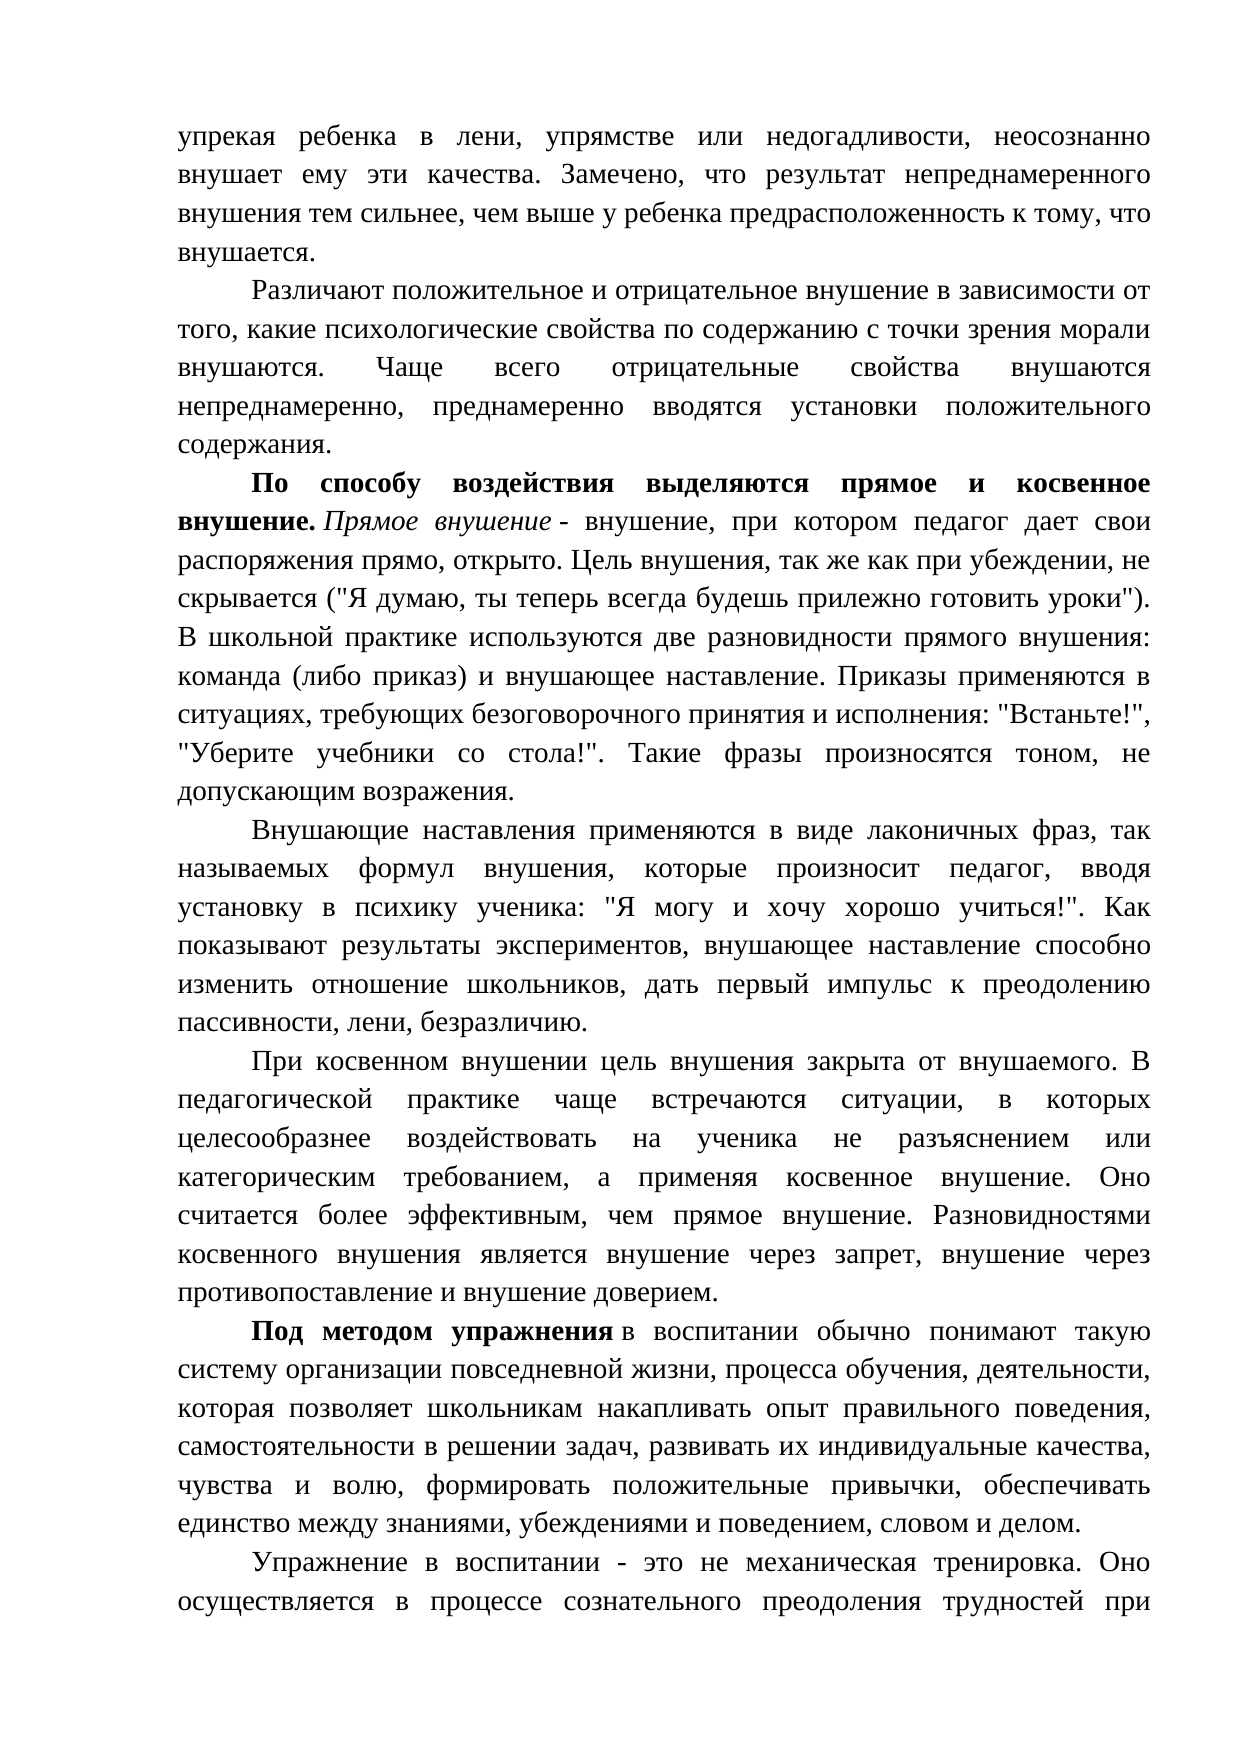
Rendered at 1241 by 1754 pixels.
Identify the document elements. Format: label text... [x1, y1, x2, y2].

text Различают положительное и отрицательное внушение в зависимости от того, какие психологические свойства по содержанию с точки зрения морали внушаются. Чаще всего отрицательные свойства внушаются непреднамеренно, преднамеренно вводятся установки положительного содержания. [177, 272, 1152, 460]
text При косвенном внушении цель внушения закрыта от внушаемого. В педагогической практике чаще встречаются ситуации, в которых целесообразнее воздействовать на ученика не разъяснением или категорическим требованием, а применяя косвенное внушение. Оно считается более эффективным, чем прямое внушение. Разновидностями косвенного внушения является внушение через запрет, внушение через противопоставление и внушение доверием. [177, 1043, 1152, 1308]
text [177, 118, 1152, 267]
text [177, 1544, 1152, 1616]
text Под методом упражнения в воспитании обычно понимают такую систему организации повседневной жизни, процесса обучения, деятельности, которая позволяет школьникам накапливать опыт правильного поведения, самостоятельности в решении задач, развивать их индивидуальные качества, чувства и волю, формировать положительные привычки, обеспечивать единство между знаниями, убеждениями и поведением, словом и делом. [177, 1313, 1152, 1539]
text По способу воздействия выделяются прямое и косвенное внушение. Прямое внушение - внушение, при котором педагог дает свои распоряжения прямо, открыто. Цель внушения, так же как при убеждении, не скрывается ("Я думаю, ты теперь всегда будешь прилежно готовить уроки"). В школьной практике используются две разновидности прямого внушения: команда (либо приказ) и внушающее наставление. Приказы применяются в ситуациях, требующих безоговорочного принятия и исполнения: "Встаньте!", "Уберите учебники со стола!". Такие фразы произносятся тоном, не допускающим возражения. [177, 465, 1152, 807]
text Внушающие наставления применяются в виде лаконичных фраз, так называемых формул внушения, которые произносит педагог, вводя установку в психику ученика: "Я могу и хочу хорошо учиться!". Как показывают результаты экспериментов, внушающее наставление способно изменить отношение школьников, дать первый импульс к преодолению пассивности, лени, безразличию. [177, 812, 1152, 1038]
